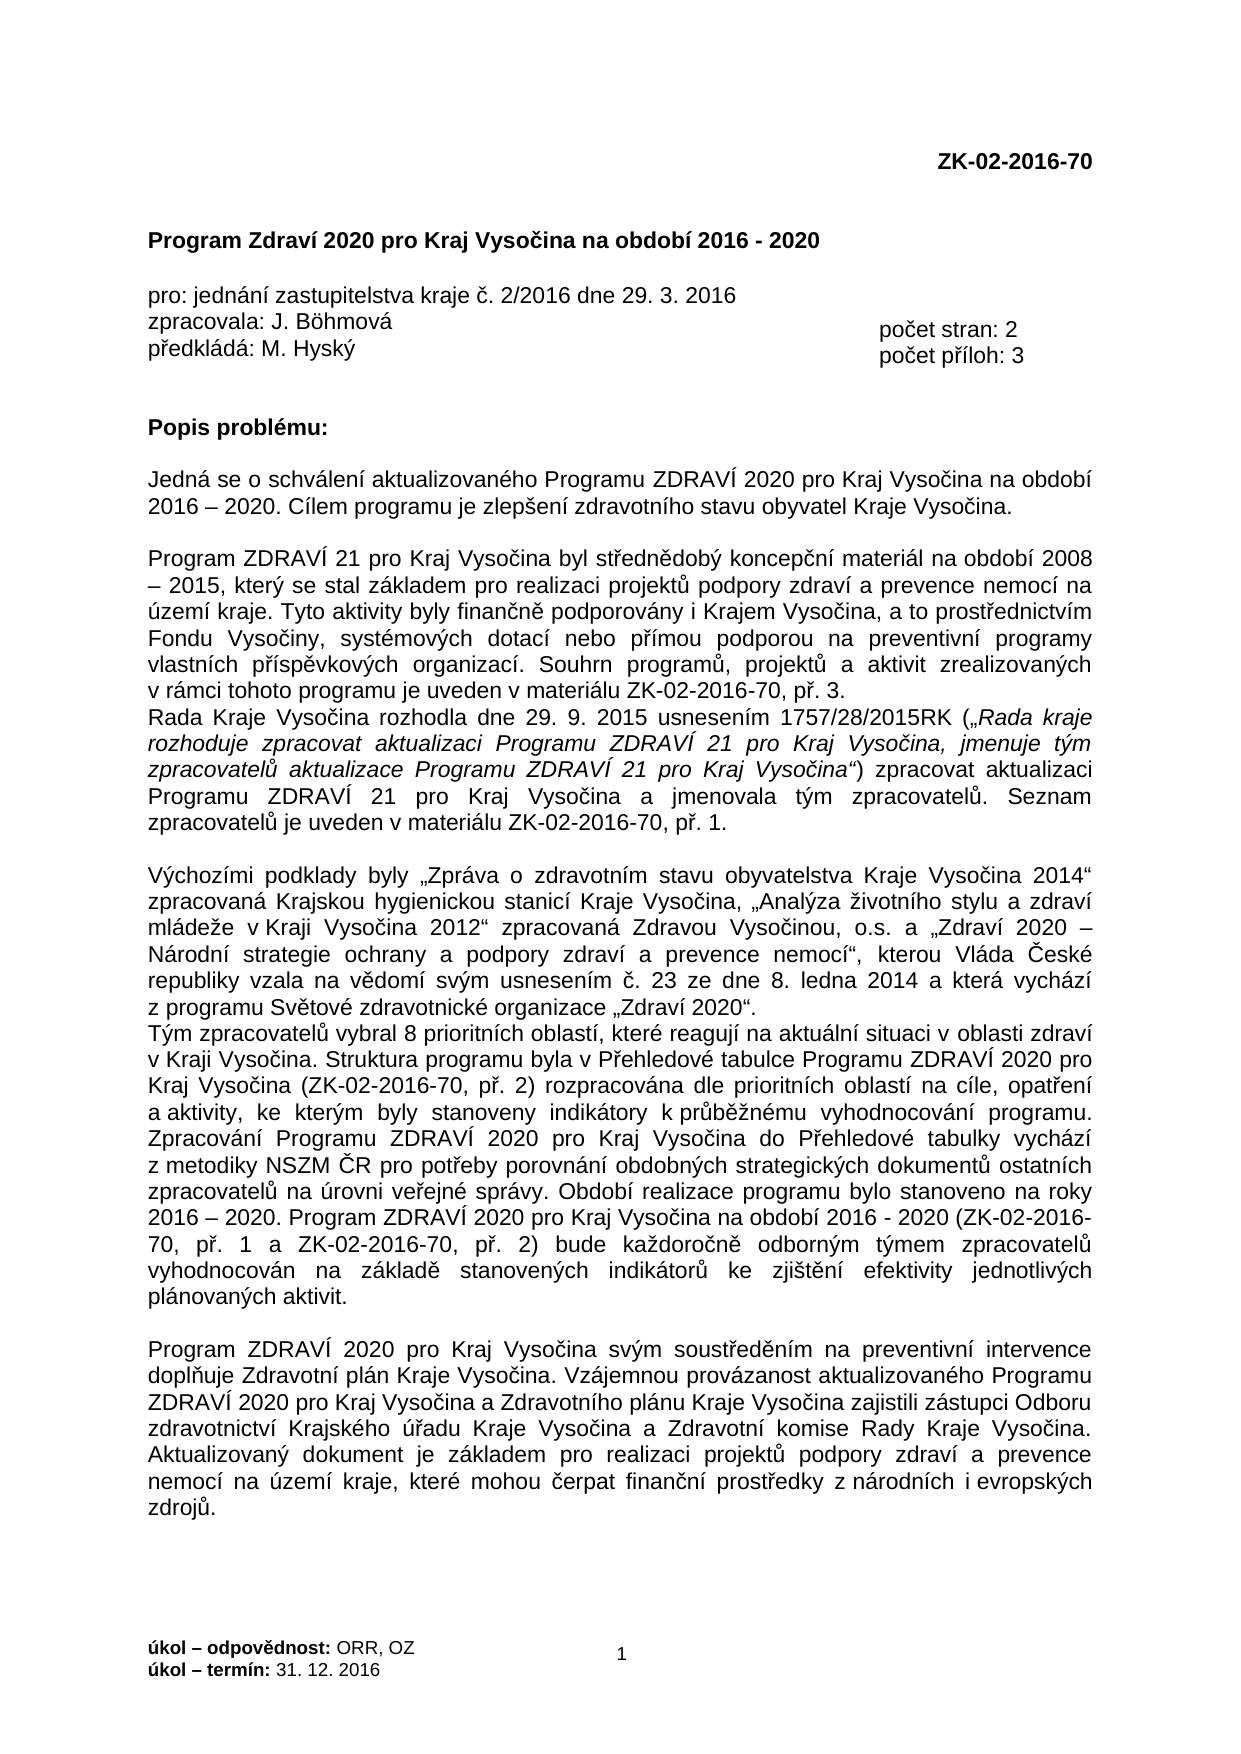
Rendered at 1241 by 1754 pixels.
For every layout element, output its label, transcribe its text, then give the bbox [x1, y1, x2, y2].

text Výchozími podklady byly „Zpráva o zdravotním stavu obyvatelstva Kraje Vysočina 2014“ zpracovaná Krajskou hygienickou stanicí Kraje Vysočina, „Analýza životního stylu a zdraví mládeže v Kraji Vysočina 2012“ zpracovaná Zdravou Vysočinou, o.s. a „Zdraví 2020 – Národní strategie ochrany a podpory zdraví a prevence nemocí“, kterou Vláda České republiky vzala na vědomí svým usnesením č. 23 ze dne 8. ledna 2014 a která vychází z programu Světové zdravotnické organizace „Zdraví 2020“. [148, 862, 1092, 1020]
text zpracovala: J. Böhmová [148, 308, 1092, 334]
text pro: jednání zastupitelstva kraje č. 2/2016 dne 29. 3. 2016 [148, 282, 1092, 308]
text Program ZDRAVÍ 21 pro Kraj Vysočina byl střednědobý koncepční materiál na období 2008 – 2015, který se stal základem pro realizaci projektů podpory zdraví a prevence nemocí na území kraje. Tyto aktivity byly finančně podporovány i Krajem Vysočina, a to prostřednictvím Fondu Vysočiny, systémových dotací nebo přímou podporou na preventivní programy vlastních příspěvkových organizací. Souhrn programů, projektů a aktivit zrealizovaných v rámci tohoto programu je uveden v materiálu ZK-02-2016-70, př. 3. [148, 545, 1092, 703]
text Rada Kraje Vysočina rozhodla dne 29. 9. 2015 usnesením 1757/28/2015RK („Rada kraje rozhoduje zpracovat aktualizaci Programu ZDRAVÍ 21 pro Kraj Vysočina, jmenuje tým zpracovatelů aktualizace Programu ZDRAVÍ 21 pro Kraj Vysočina“) zpracovat aktualizaci Programu ZDRAVÍ 21 pro Kraj Vysočina a jmenovala tým zpracovatelů. Seznam zpracovatelů je uveden v materiálu ZK-02-2016-70, př. 1. [148, 703, 1092, 835]
text Popis problému: [148, 414, 1092, 440]
text Jedná se o schválení aktualizovaného Programu ZDRAVÍ 2020 pro Kraj Vysočina na období 2016 – 2020. Cílem programu je zlepšení zdravotního stavu obyvatel Kraje Vysočina. [148, 466, 1092, 519]
text Program Zdraví 2020 pro Kraj Vysočina na období 2016 - 2020 [148, 227, 1092, 253]
text předkládá: M. Hyský [148, 334, 1092, 361]
text ZK-02-2016-70 [148, 148, 1092, 174]
text Tým zpracovatelů vybral 8 prioritních oblastí, které reagují na aktuální situaci v oblasti zdraví v Kraji Vysočina. Struktura programu byla v Přehledové tabulce Programu ZDRAVÍ 2020 pro Kraj Vysočina (ZK-02-2016-70, př. 2) rozpracována dle prioritních oblastí na cíle, opatření a aktivity, ke kterým byly stanoveny indikátory k průběžnému vyhodnocování programu. Zpracování Programu ZDRAVÍ 2020 pro Kraj Vysočina do Přehledové tabulky vychází z metodiky NSZM ČR pro potřeby porovnání obdobných strategických dokumentů ostatních zpracovatelů na úrovni veřejné správy. Období realizace programu bylo stanoveno na roky 2016 – 2020. Program ZDRAVÍ 2020 pro Kraj Vysočina na období 2016 - 2020 (ZK-02-2016-70, př. 1 a ZK-02-2016-70, př. 2) bude každoročně odborným týmem zpracovatelů vyhodnocován na základě stanovených indikátorů ke zjištění efektivity jednotlivých plánovaných aktivit. [148, 1020, 1092, 1310]
text Program ZDRAVÍ 2020 pro Kraj Vysočina svým soustředěním na preventivní intervence doplňuje Zdravotní plán Kraje Vysočina. Vzájemnou provázanost aktualizovaného Programu ZDRAVÍ 2020 pro Kraj Vysočina a Zdravotního plánu Kraje Vysočina zajistili zástupci Odboru zdravotnictví Krajského úřadu Kraje Vysočina a Zdravotní komise Rady Kraje Vysočina. Aktualizovaný dokument je základem pro realizaci projektů podpory zdraví a prevence nemocí na území kraje, které mohou čerpat finanční prostředky z národních i evropských zdrojů. [148, 1336, 1092, 1521]
